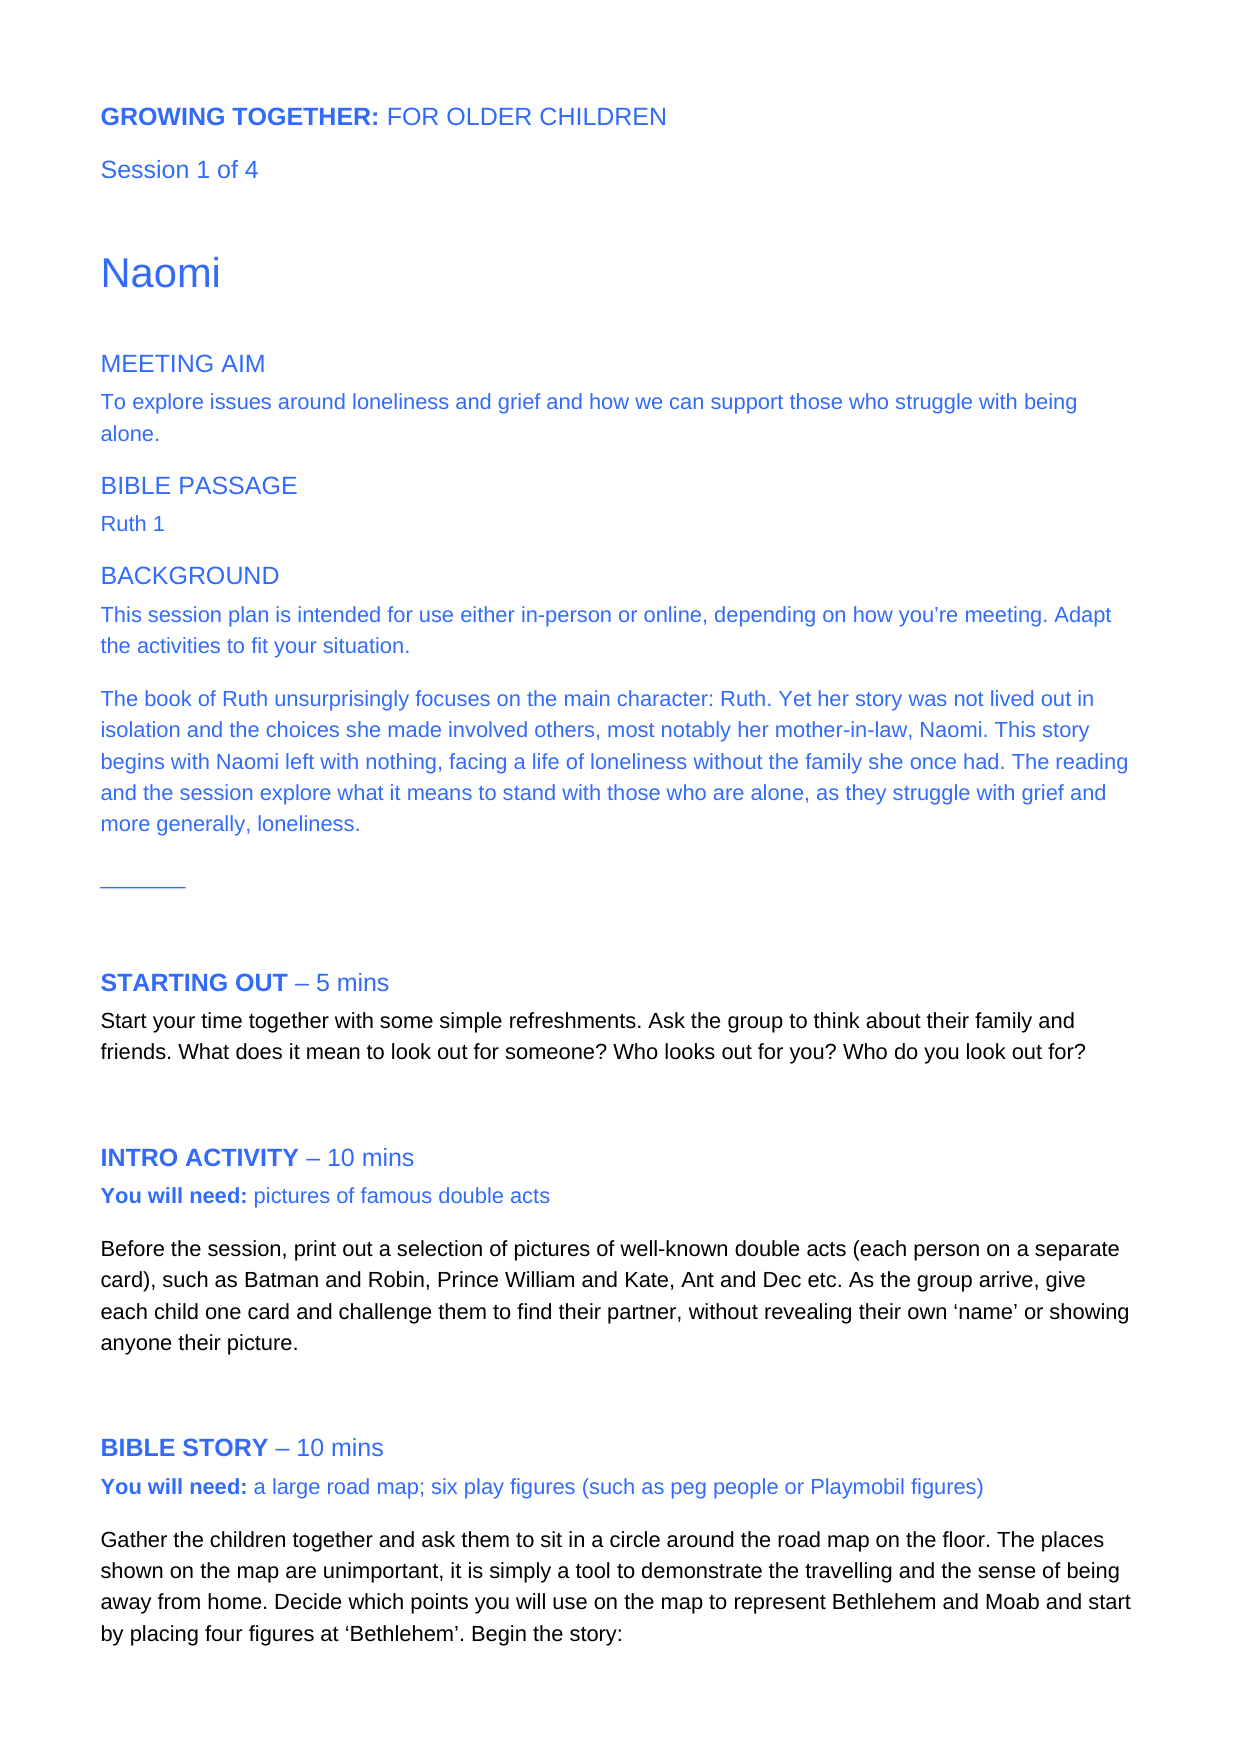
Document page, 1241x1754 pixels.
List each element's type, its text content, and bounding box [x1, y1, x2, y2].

subtitle MEETING AIM [100, 347, 1140, 378]
subtitle BACKGROUND [100, 560, 1140, 591]
subtitle BIBLE STORY – 10 mins [100, 1432, 1140, 1463]
subtitle Naomi [100, 263, 1140, 294]
text Start your time together with some simple refreshments. Ask the group to think about their family and friends. What does it mean to look out for someone? Who looks out for you? Who do you look out for? [100, 1003, 1140, 1066]
text The book of Ruth unsurprisingly focuses on the main character: Ruth. Yet her story was not lived out in isolation and the choices she made involved others, most notably her mother-in-law, Naomi. This story begins with Naomi left with nothing, facing a life of loneliness without the family she once had. The reading and the session explore what it means to stand with those who are alone, as they struggle with grief and more generally, loneliness. [100, 682, 1140, 838]
text Before the session, print out a selection of pictures of well-known double acts (each person on a separate card), such as Batman and Robin, Prince William and Kate, Ant and Dec etc. As the group arrive, give each child one card and challenge them to find their partner, without revealing their own ‘name’ or showing anyone their picture. [100, 1232, 1140, 1357]
text GROWING TOGETHER: FOR OLDER CHILDREN [100, 100, 1140, 132]
text Ruth 1 [100, 507, 1140, 538]
subtitle INTRO ACTIVITY – 10 mins [100, 1141, 1140, 1172]
text Session 1 of 4 [100, 153, 1140, 185]
text To explore issues around loneliness and grief and how we can support those who struggle with being alone. [100, 385, 1140, 447]
text This session plan is intended for use either in-person or online, depending on how you’re meeting. Adapt the activities to fit your situation. [100, 597, 1140, 660]
text _______ [100, 860, 1140, 891]
text You will need: pictures of famous double acts [100, 1178, 1140, 1210]
text Gather the children together and ask them to sit in a circle around the road map on the floor. The places shown on the map are unimportant, it is simply a tool to demonstrate the travelling and the sense of being away from home. Decide which points you will use on the map to represent Bethlehem and Moab and start by placing four figures at ‘Bethlehem’. Begin the story: [100, 1522, 1140, 1647]
text You will need: a large road map; six play figures (such as peg people or Playmobil figures) [100, 1469, 1140, 1500]
subtitle BIBLE PASSAGE [100, 469, 1140, 500]
subtitle STARTING OUT – 5 mins [100, 966, 1140, 997]
